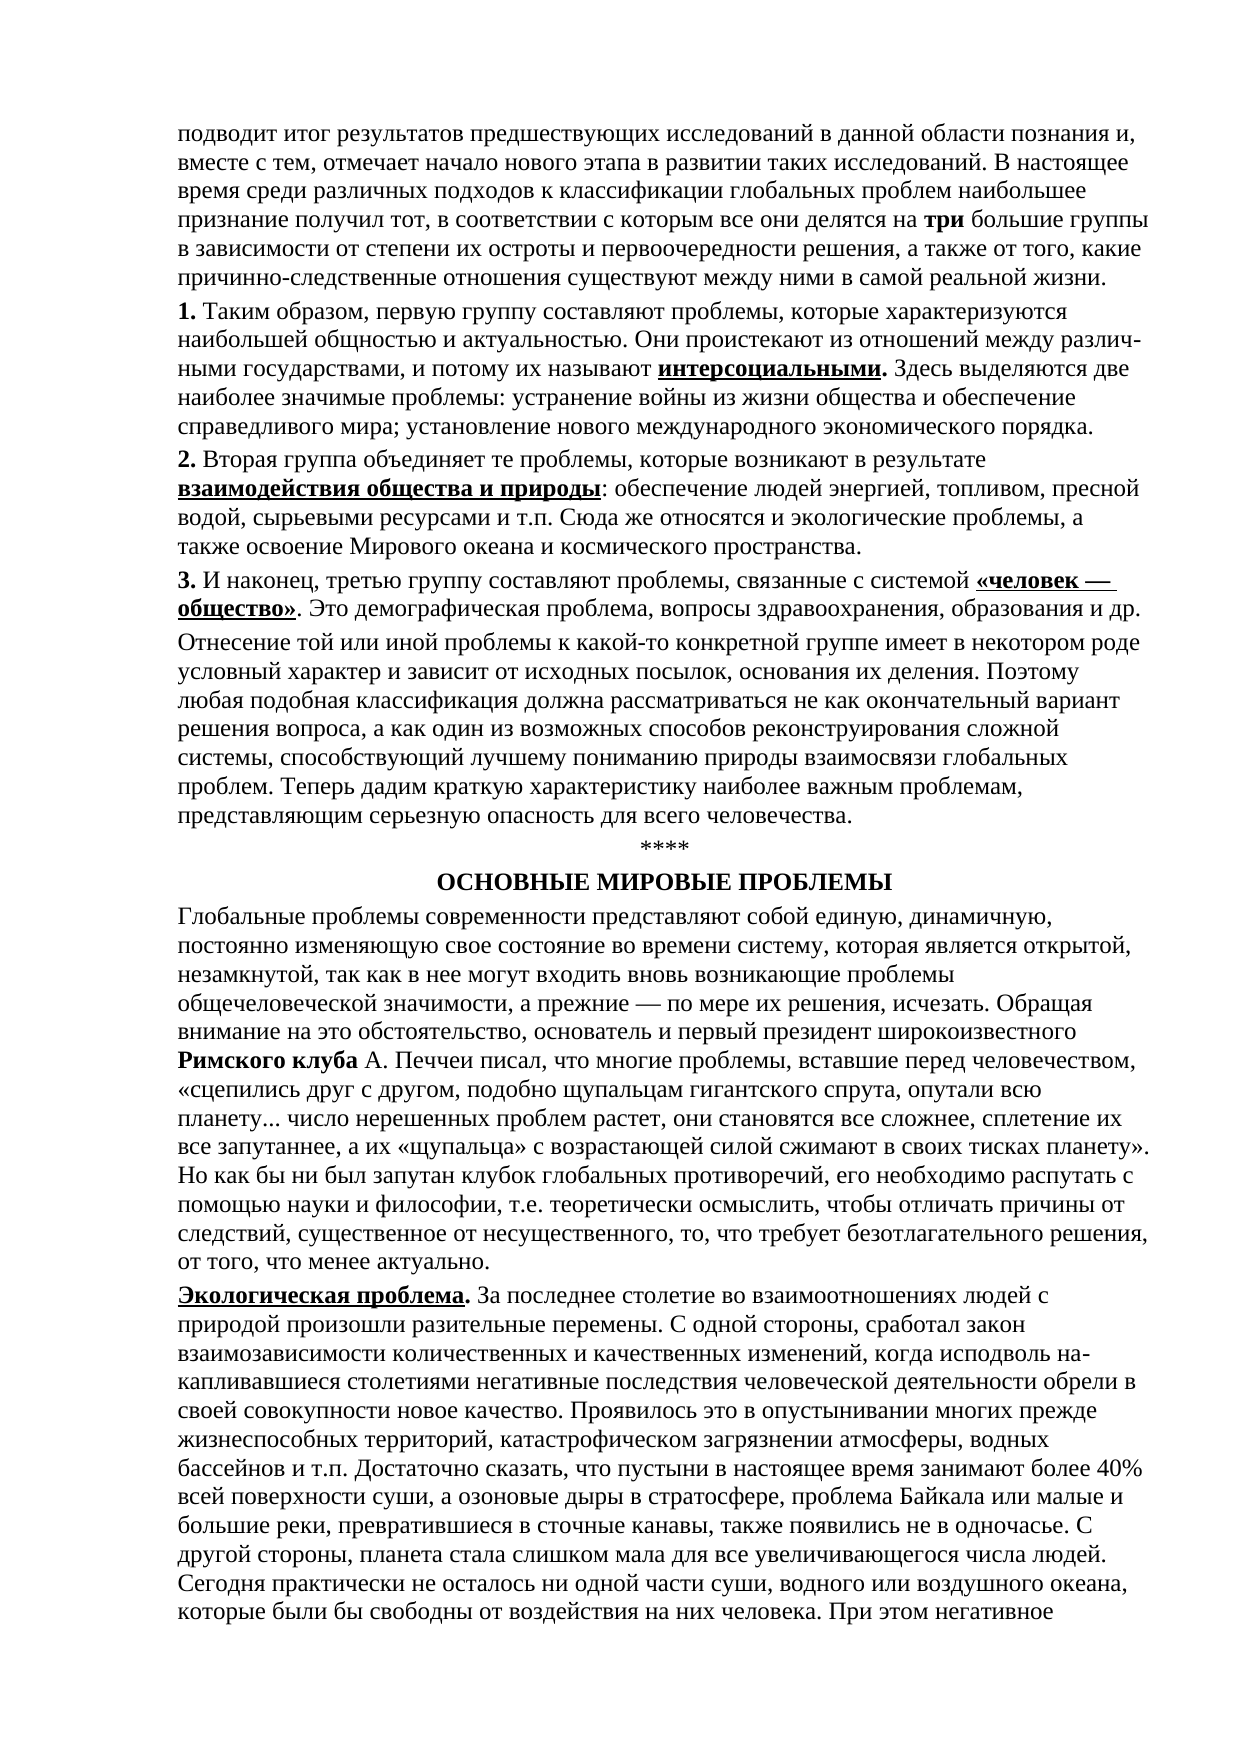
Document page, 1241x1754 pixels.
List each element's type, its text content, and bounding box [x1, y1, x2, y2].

text 2. Вторая группа объединяет те проблемы, которые возникают в результате взаимодействия общества и природы: обеспечение людей энергией, топливом, пресной водой, сырьевыми ресурсами и т.п. Сюда же относятся и экологические проблемы, а также освоение Мирового океана и космического пространства. [177, 444, 1152, 559]
text Отнесение той или иной проблемы к какой-то конкретной группе имеет в некотором роде условный характер и зависит от исходных посылок, основания их деления. Поэтому любая подобная классификация должна рассматриваться не как окончательный вариант решения вопроса, а как один из возможных способов реконструирования сложной системы, способствующий лучшему пониманию природы взаимосвязи глобальных проблем. Теперь дадим краткую характеристику наиболее важным проблемам, представляющим серьезную опасность для всего человечества. [177, 627, 1152, 828]
text Глобальные проблемы современности представляют собой единую, динамичную, постоянно изменяющую свое состояние во времени систему, которая является открытой, незамкнутой, так как в нее могут входить вновь возникающие проблемы общечеловеческой значимости, а прежние — по мере их решения, исчезать. Обращая внимание на это обстоятельство, основатель и первый президент широкоизвестного Римского клуба А. Печчеи писал, что многие проблемы, вставшие перед человечеством, «сцепились друг с другом, подобно щупальцам гигантского спрута, опутали всю планету... число нерешенных проблем растет, они становятся все сложнее, сплетение их все запутаннее, а их «щупальца» с возрастающей силой сжимают в своих тисках планету». Но как бы ни был запутан клубок глобальных противоречий, его необходимо распутать с помощью науки и философии, т.е. теоретически осмыслить, чтобы отличать причины от следствий, существенное от несущественного, то, что требует безотлагательного решения, от того, что менее актуально. [177, 901, 1152, 1275]
text ОСНОВНЫЕ МИРОВЫЕ ПРОБЛЕМЫ [177, 867, 1152, 896]
text **** [177, 834, 1152, 862]
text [177, 1280, 1152, 1625]
text 1. Таким образом, первую группу составляют проблемы, которые характеризуются наибольшей общностью и актуальностью. Они проистекают из отношений между различными государствами, и потому их называют интерсоциальными. Здесь выделяются две наиболее значимые проблемы: устранение войны из жизни общества и обеспечение справедливого мира; установление нового международного экономического порядка. [177, 296, 1152, 439]
text 3. И наконец, третью группу составляют проблемы, связанные с системой «человек — общество». Это демографическая проблема, вопросы здравоохранения, образования и др. [177, 565, 1152, 622]
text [177, 118, 1152, 291]
